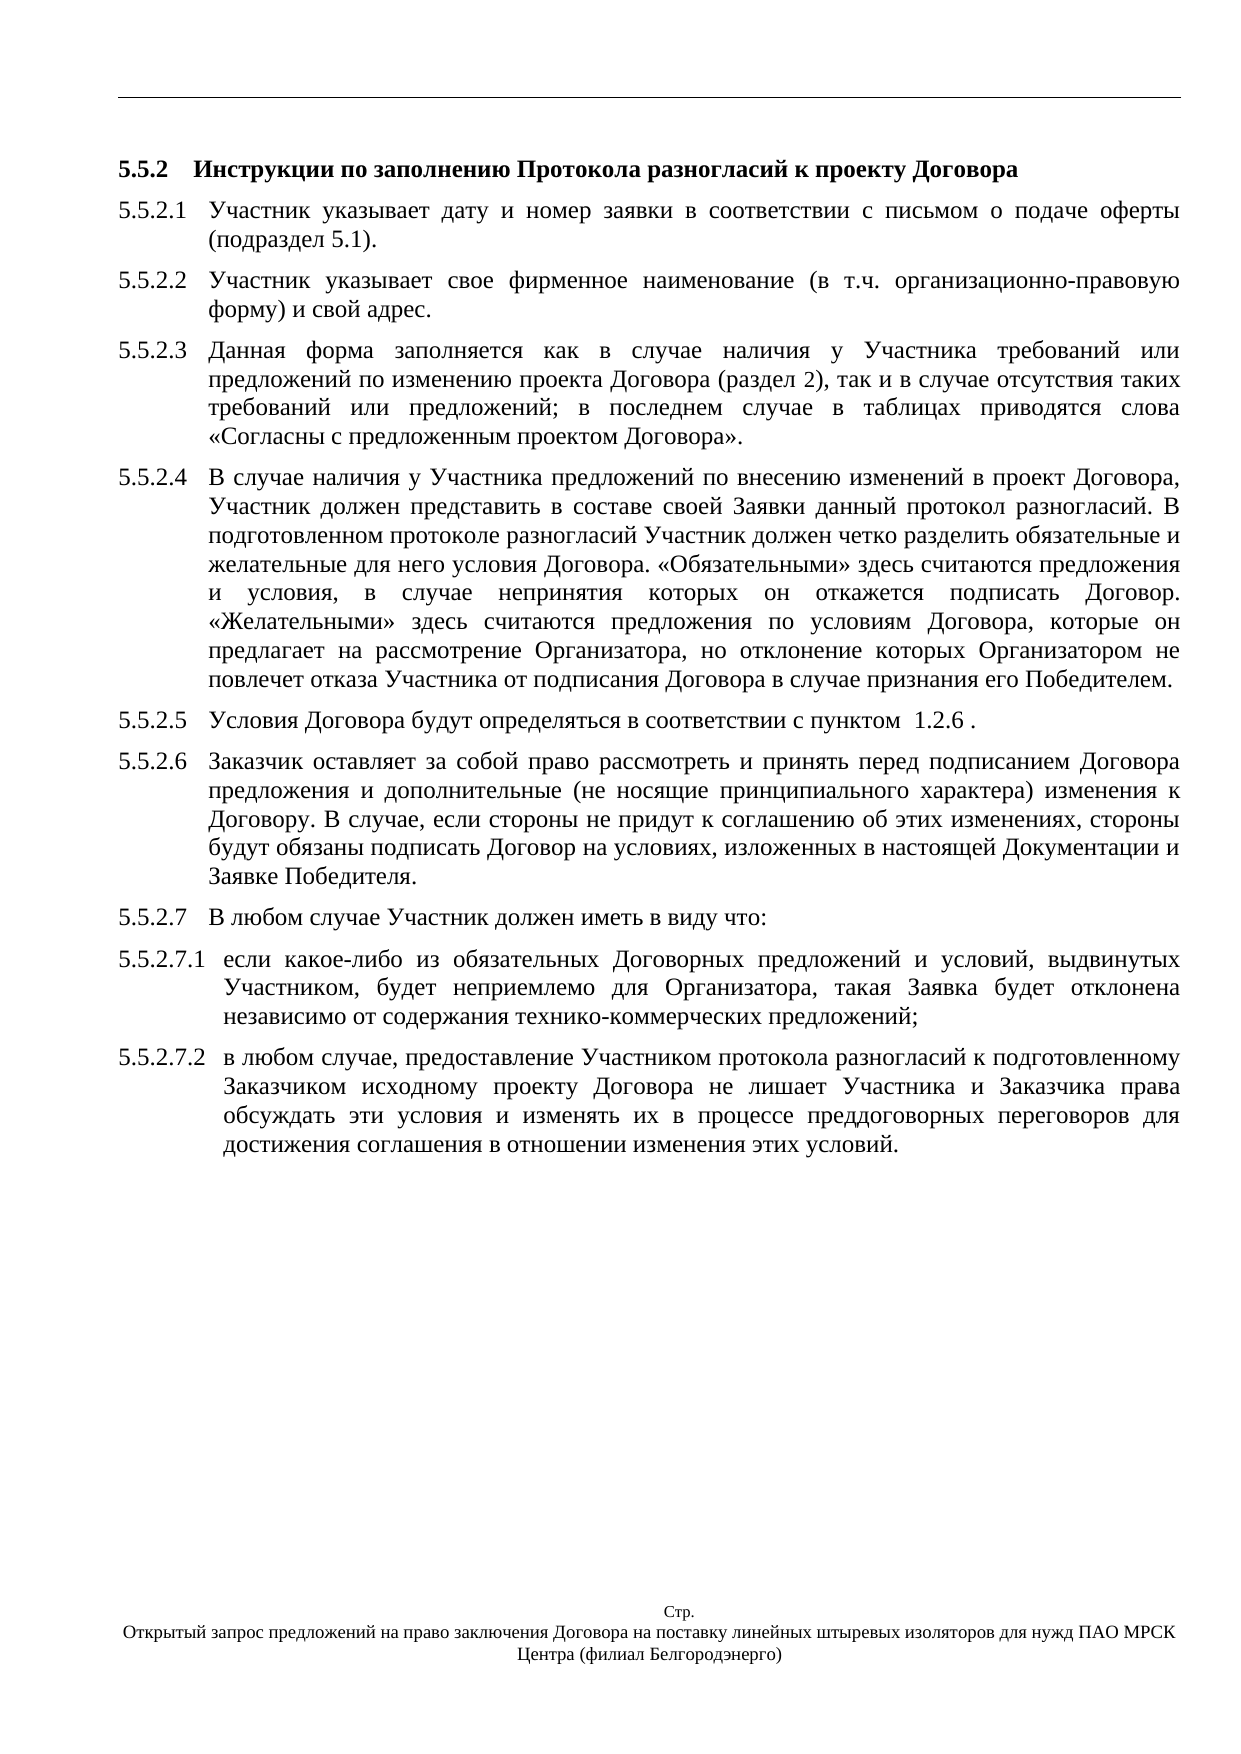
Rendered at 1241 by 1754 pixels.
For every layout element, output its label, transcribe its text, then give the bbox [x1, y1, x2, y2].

list если какое-либо из обязательных Договорных предложений и условий, выдвинутых Участником, будет неприемлемо для Организатора, такая Заявка будет отклонена независимо от содержания технико-коммерческих предложений; [118, 944, 1181, 1030]
list в любом случае, предоставление Участником протокола разногласий к подготовленному Заказчиком исходному проекту Договора не лишает Участника и Заказчика права обсуждать эти условия и изменять их в процессе преддоговорных переговоров для достижения соглашения в отношении изменения этих условий. [118, 1042, 1181, 1157]
list Участник указывает свое фирменное наименование (в т.ч. организационно-правовую форму) и свой адрес. [118, 265, 1181, 322]
list Заказчик оставляет за собой право рассмотреть и принять перед подписанием Договора предложения и дополнительные (не носящие принципиального характера) изменения к Договору. В случае, если стороны не придут к соглашению об этих изменениях, стороны будут обязаны подписать Договор на условиях, изложенных в настоящей Документации и Заявке Победителя. [118, 746, 1181, 890]
list В случае наличия у Участника предложений по внесению изменений в проект Договора, Участник должен представить в составе своей Заявки данный протокол разногласий. В подготовленном протоколе разногласий Участник должен четко разделить обязательные и желательные для него условия Договора. «Обязательными» здесь считаются предложения и условия, в случае непринятия которых он откажется подписать Договор. «Желательными» здесь считаются предложения по условиям Договора, которые он предлагает на рассмотрение Организатора, но отклонение которых Организатором не повлечет отказа Участника от подписания Договора в случае признания его Победителем. [118, 462, 1181, 692]
subtitle Инструкции по заполнению Протокола разногласий к проекту Договора [118, 154, 1181, 182]
list В любом случае Участник должен иметь в виду что: [118, 902, 1181, 931]
